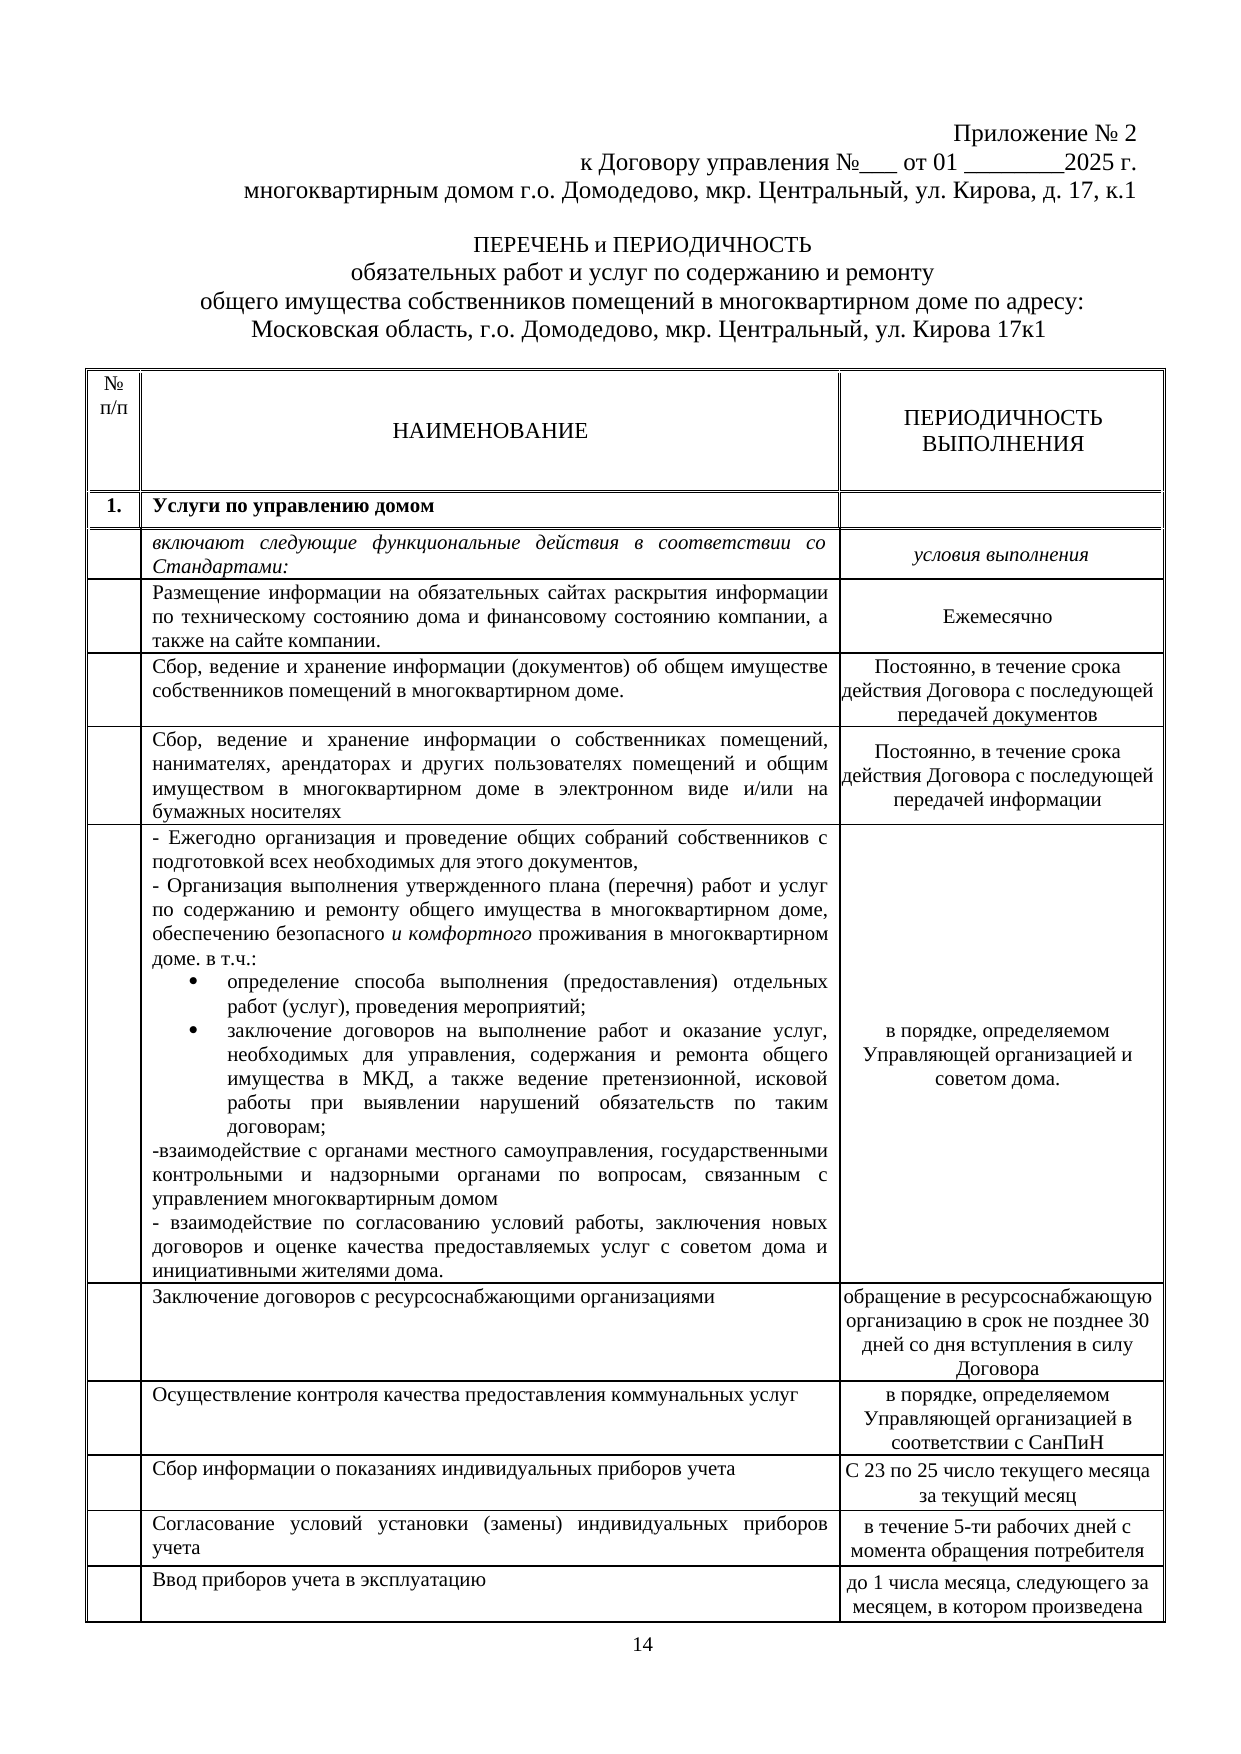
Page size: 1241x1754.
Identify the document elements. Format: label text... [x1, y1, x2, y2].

table_cell Согласование условий установки (замены) индивидуальных приборов учета [142, 1511, 839, 1565]
table_cell - Ежегодно организация и проведение общих собраний собственников с подготовкой всех необходимых для этого документов, - Организация выполнения утвержденного плана (перечня) работ и услуг по содержанию и ремонту общего имущества в многоквартирном доме, обеспечению безопасного и комфортного проживания в многоквартирном доме. в т.ч.: определение способа выполнения (предоставления) отдельных работ (услуг), проведения мероприятий; заключение договоров на выполнение работ и оказание услуг, необходимых для управления, содержания и ремонта общего имущества в МКД, а также ведение претензионной, исковой работы при выявлении нарушений обязательств по таким договорам; -взаимодействие с органами местного самоуправления, государственными контрольными и надзорными органами по вопросам, связанным с управлением многоквартирным домом - взаимодействие по согласованию условий работы, заключения новых договоров и оценке качества предоставляемых услуг с советом дома и инициативными жителями дома. [142, 825, 839, 1282]
table_cell [88, 654, 140, 726]
table_cell Осуществление контроля качества предоставления коммунальных услуг [142, 1382, 839, 1454]
table_cell С 23 по 25 число текущего месяца за текущий месяц [841, 1456, 1163, 1509]
table_cell [840, 490, 1164, 527]
table_cell Ежемесячно [841, 580, 1163, 652]
text общего имущества собственников помещений в многоквартирном доме по адресу: [148, 286, 1137, 314]
table_cell включают следующие функциональные действия в соответствии со Стандартами: [142, 530, 839, 578]
table_header НАИМЕНОВАНИЕ [141, 369, 840, 490]
text Московская область, г.о. Домодедово, мкр. Центральный, ул. Кирова 17к1 [148, 314, 1137, 343]
table_cell [88, 1567, 140, 1621]
text ПЕРЕЧЕНЬ и ПЕРИОДИЧНОСТЬ [148, 231, 1137, 257]
table_cell [88, 1284, 140, 1380]
table_cell Размещение информации на обязательных сайтах раскрытия информации по техническому состоянию дома и финансовому состоянию компании, а также на сайте компании. [142, 580, 839, 652]
table_cell [88, 1511, 140, 1565]
table_cell в порядке, определяемом Управляющей организацией и советом дома. [841, 825, 1163, 1282]
table_cell условия выполнения [841, 527, 1164, 578]
table_cell [88, 1382, 140, 1454]
text к Договору управления №___ от 01 ________2025 г. [148, 147, 1137, 176]
table_cell Постоянно, в течение срока действия Договора с последующей передачей информации [841, 727, 1163, 823]
table_cell [88, 825, 140, 1282]
text Приложение № 2 [148, 118, 1137, 147]
table_cell [87, 527, 140, 578]
table_cell Сбор информации о показаниях индивидуальных приборов учета [142, 1456, 839, 1509]
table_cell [142, 1567, 839, 1621]
table_cell 1. [87, 490, 141, 527]
table_cell Услуги по управлению домом [142, 493, 838, 527]
table_cell Заключение договоров с ресурсоснабжающими организациями [142, 1284, 839, 1380]
table_cell [88, 1456, 140, 1509]
text обязательных работ и услуг по содержанию и ремонту [148, 257, 1137, 286]
table_cell Сбор, ведение и хранение информации (документов) об общем имуществе собственников помещений в многоквартирном доме. [142, 654, 839, 726]
table_cell [88, 727, 140, 823]
table_cell в течение 5-ти рабочих дней с момента обращения потребителя [841, 1511, 1163, 1565]
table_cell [841, 1567, 1163, 1621]
text многоквартирным домом г.о. Домодедово, мкр. Центральный, ул. Кирова, д. 17, к.1 [148, 176, 1137, 204]
table_cell Постоянно, в течение срока действия Договора с последующей передачей документов [841, 654, 1163, 726]
table_cell обращение в ресурсоснабжающую организацию в срок не позднее 30 дней со дня вступления в силу Договора [841, 1284, 1163, 1380]
table_cell в порядке, определяемом Управляющей организацией в соответствии с СанПиН [841, 1382, 1163, 1454]
table_cell Сбор, ведение и хранение информации о собственниках помещений, нанимателях, арендаторах и других пользователях помещений и общим имуществом в многоквартирном доме в электронном виде и/или на бумажных носителях [142, 727, 839, 823]
table_header ПЕРИОДИЧНОСТЬ ВЫПОЛНЕНИЯ [840, 371, 1163, 490]
table_header № п/п [88, 369, 141, 490]
table_cell [88, 580, 140, 652]
